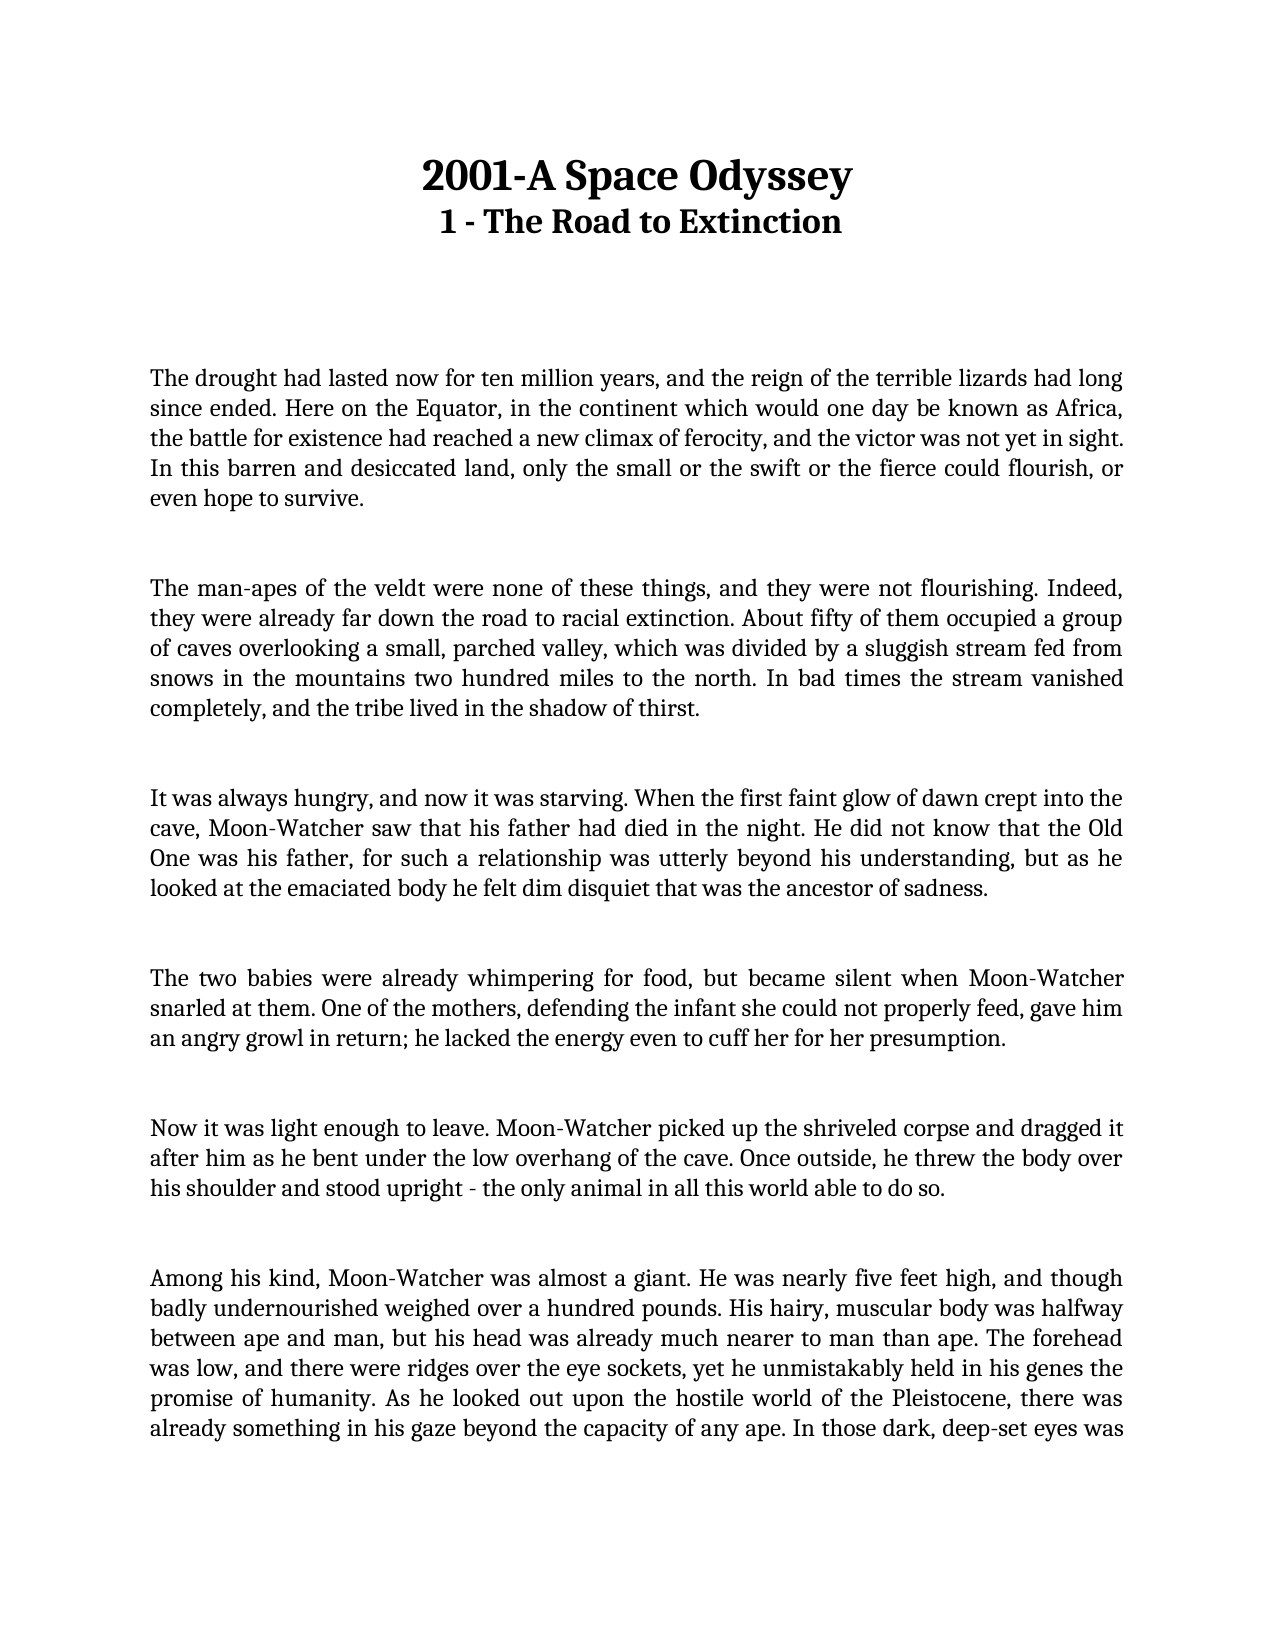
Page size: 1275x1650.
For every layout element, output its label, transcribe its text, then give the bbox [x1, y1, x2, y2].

text The man-apes of the veldt were none of these things, and they were not flourishing. Indeed, they were already far down the road to racial extinction. About fifty of them occupied a group of caves overlooking a small, parched valley, which was divided by a sluggish stream fed from snows in the mountains two hundred miles to the north. In bad times the stream vanished completely, and the tribe lived in the shadow of thirst. [150, 572, 1125, 722]
text Now it was light enough to leave. Moon-Watcher picked up the shriveled corpse and dragged it after him as he bent under the low overhang of the cave. Once outside, he threw the body over his shoulder and stood upright - the only animal in all this world able to do so. [150, 1112, 1125, 1202]
text 2001-A Space Odyssey [150, 150, 1125, 202]
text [150, 1262, 1125, 1442]
text It was always hungry, and now it was starving. When the first faint glow of dawn crept into the cave, Moon-Watcher saw that his father had died in the night. He did not know that the Old One was his father, for such a relationship was utterly beyond his understanding, but as he looked at the emaciated body he felt dim disquiet that was the ancestor of sadness. [150, 782, 1125, 902]
text 1 - The Road to Extinction [150, 202, 1125, 242]
text The drought had lasted now for ten million years, and the reign of the terrible lizards had long since ended. Here on the Equator, in the continent which would one day be known as Africa, the battle for existence had reached a new climax of ferocity, and the victor was not yet in sight. In this barren and desiccated land, only the small or the swift or the fierce could flourish, or even hope to survive. [150, 362, 1125, 512]
text The two babies were already whimpering for food, but became silent when Moon-Watcher snarled at them. One of the mothers, defending the infant she could not properly feed, gave him an angry growl in return; he lacked the energy even to cuff her for her presumption. [150, 962, 1125, 1052]
